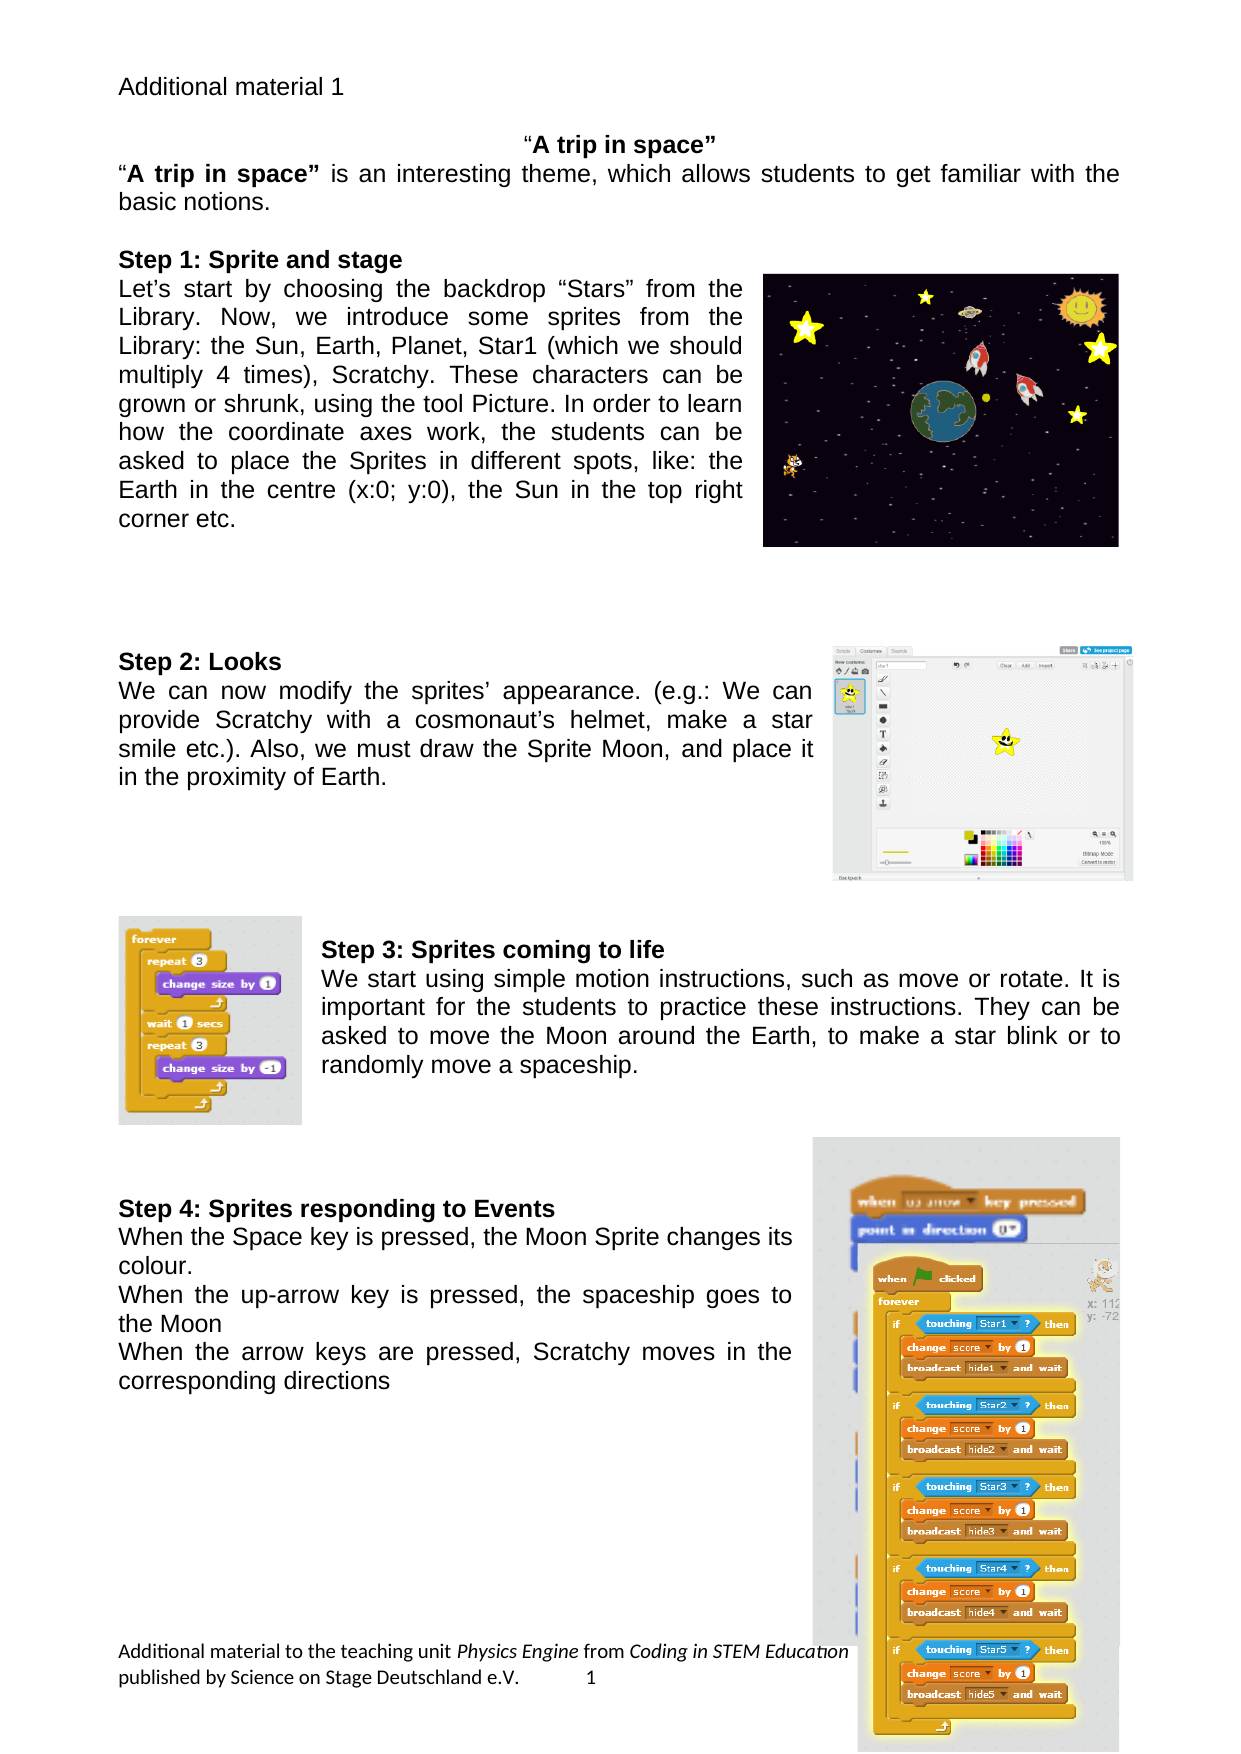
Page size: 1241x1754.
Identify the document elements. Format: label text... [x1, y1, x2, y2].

text Step 3: Sprites coming to life [302, 935, 1122, 964]
text Step 4: Sprites responding to Events [118, 1194, 812, 1222]
text We start using simple motion instructions, such as move or rotate. It is important for the students to practice these instructions. They can be asked to move the Moon around the Earth, to make a star blink or to randomly move a spaceship. [302, 964, 1122, 1079]
text Additional material 1 [118, 72, 1122, 101]
picture [832, 645, 1134, 881]
text “A trip in space” [118, 130, 1122, 159]
text When the arrow keys are pressed, Scratchy moves in the corresponding directions [118, 1337, 812, 1395]
picture [762, 273, 1119, 546]
text When the up-arrow key is pressed, the spaceship goes to the Moon [118, 1280, 812, 1337]
text “A trip in space” is an interesting theme, which allows students to get familiar with the basic notions. [118, 159, 1122, 216]
text When the Space key is pressed, the Moon Sprite changes its colour. [118, 1222, 812, 1280]
text Let’s start by choosing the backdrop “Stars” from the Library. Now, we introduce some sprites from the Library: the Sun, Earth, Planet, Star1 (which we should multiply 4 times), Scratchy. These characters can be grown or shrunk, using the tool Picture. In order to learn how the coordinate axes work, the students can be asked to place the Sprites in different spots, like: the Earth in the centre (x:0; y:0), the Sun in the top right corner etc. [118, 274, 762, 532]
text We can now modify the sprites’ appearance. (e.g.: We can provide Scratchy with a cosmonaut’s helmet, make a star smile etc.). Also, we must draw the Sprite Moon, and place it in the proximity of Earth. [118, 676, 832, 791]
picture [812, 1137, 1121, 1749]
text Step 1: Sprite and stage [118, 245, 1122, 274]
picture [117, 916, 302, 1123]
text Step 2: Looks [118, 647, 832, 676]
